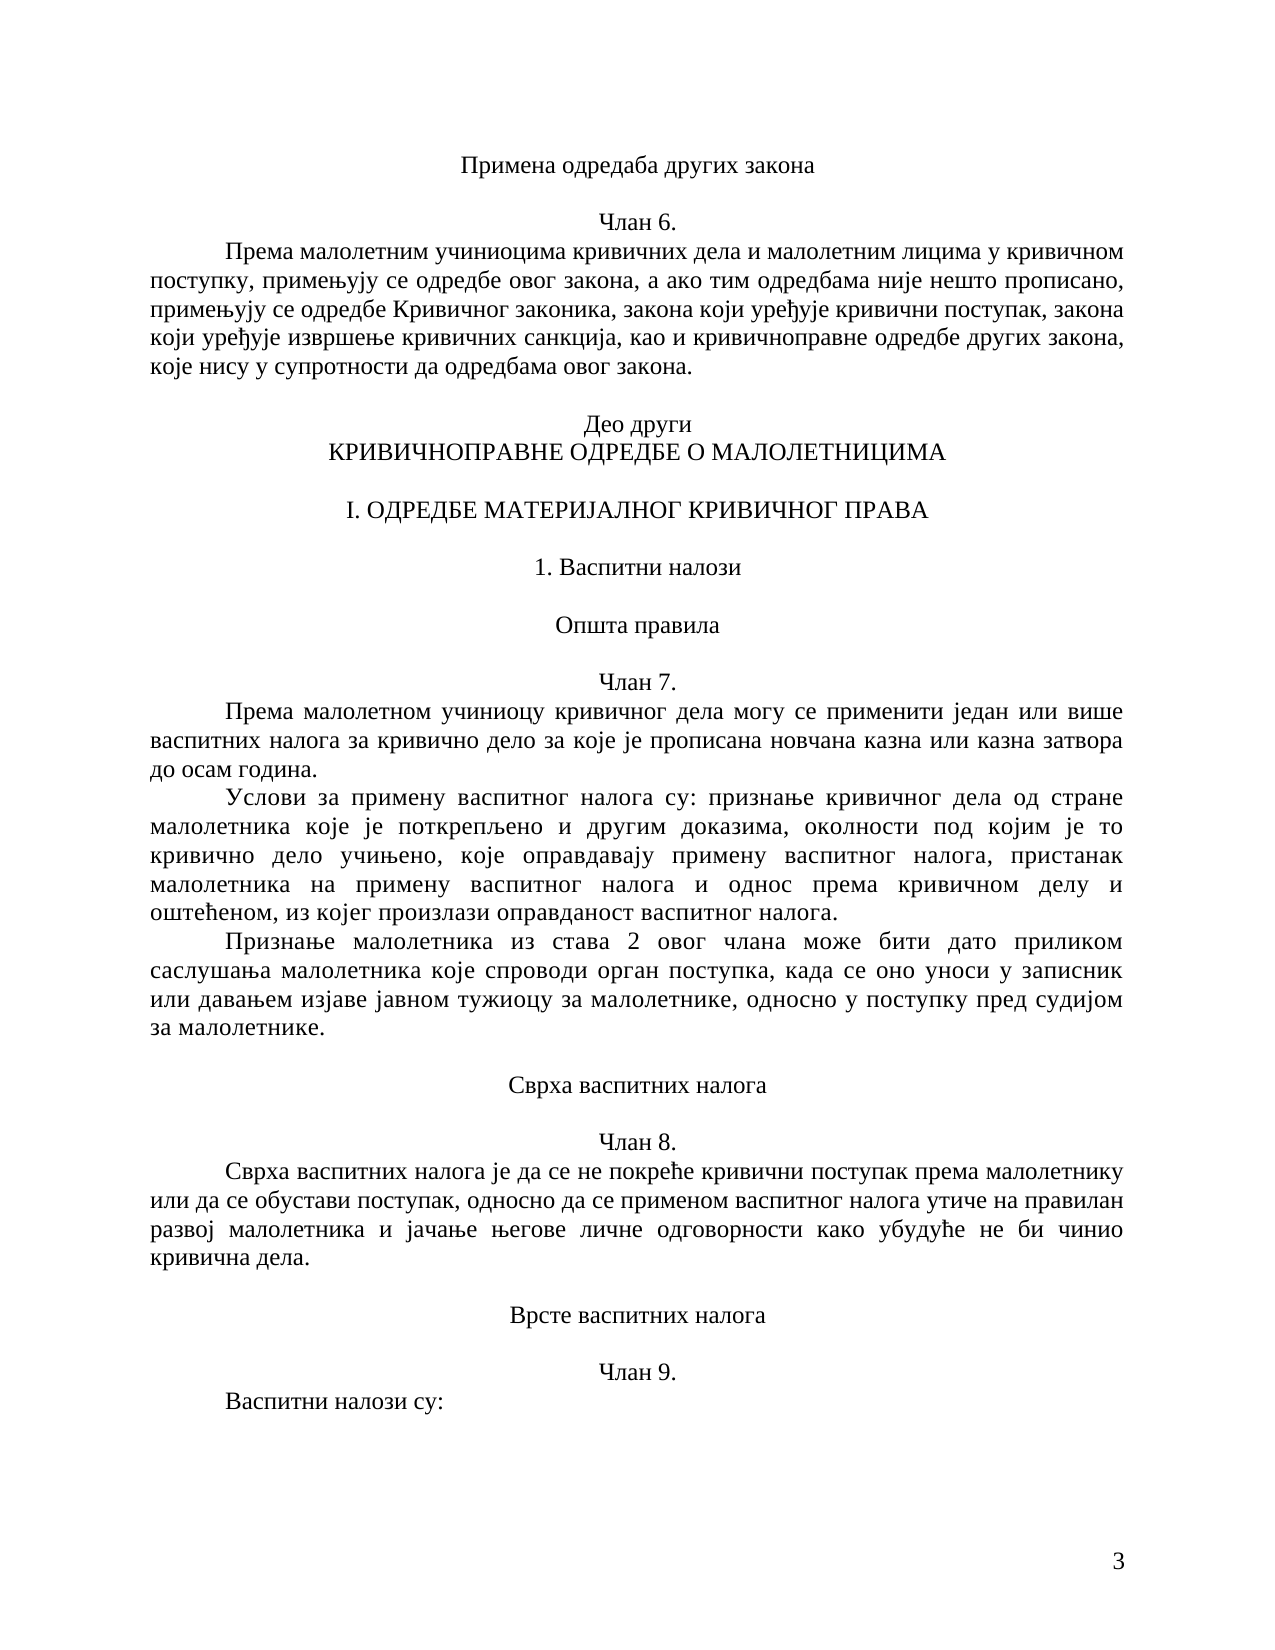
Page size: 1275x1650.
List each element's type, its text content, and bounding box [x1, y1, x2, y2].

text I. ОДРЕДБЕ МАТЕРИЈАЛНОГ КРИВИЧНОГ ПРАВА [150, 495, 1125, 524]
text Примена одредаба других закона [150, 150, 1125, 179]
text Врсте васпитних налога [150, 1300, 1125, 1329]
text Сврха васпитних налога [150, 1070, 1125, 1099]
text Члан 7. [150, 667, 1125, 696]
text Члан 9. [150, 1357, 1125, 1386]
text 1. Васпитни налози [150, 552, 1125, 581]
text Васпитни налози су: [150, 1386, 1125, 1415]
text Општа правила [150, 610, 1125, 639]
text Члан 6. [150, 207, 1125, 236]
text Део други [150, 409, 1125, 437]
text Према малолетном учиниоцу кривичног дела могу се применити један или више васпитних налога за кривично дело за које је прописана новчана казна или казна затвора до осам година. [150, 696, 1125, 782]
text Члан 8. [150, 1127, 1125, 1156]
text Услови за примену васпитног налога су: признање кривичног дела од стране малолетника које је поткрепљено и другим доказима, околности под којим је то кривично дело учињено, које оправдавају примену васпитног налога, пристанак малолетника на примену васпитног налога и однос према кривичном делу и оштећеном, из којег произлази оправданост васпитног налога. [150, 782, 1125, 926]
text Признање малолетника из става 2 овог члана може бити дато приликом саслушања малолетника које спроводи орган поступка, када се оно уноси у записник или давањем изјаве јавном тужиоцу за малолетнике, односно у поступку пред судијом за малолетнике. [150, 926, 1125, 1041]
text КРИВИЧНОПРАВНЕ ОДРЕДБЕ О МАЛОЛЕТНИЦИМА [150, 437, 1125, 466]
text Сврха васпитних налога је да се не покреће кривични поступак према малолетнику или да се обустави поступак, односно да се применом васпитног налога утиче на правилан развој малолетника и јачање његове личне одговорности како убудуће не би чинио кривична дела. [150, 1156, 1125, 1271]
text Према малолетним учиниоцима кривичних дела и малолетним лицима у кривичном поступку, примењују се одредбе овог закона, а ако тим одредбама није нешто прописано, примењују се одредбе Кривичног законика, закона који уређује кривични поступак, закона који уређује извршење кривичних санкција, као и кривичноправне одредбе других закона, које нису у супротности да одредбама овог закона. [150, 236, 1125, 380]
